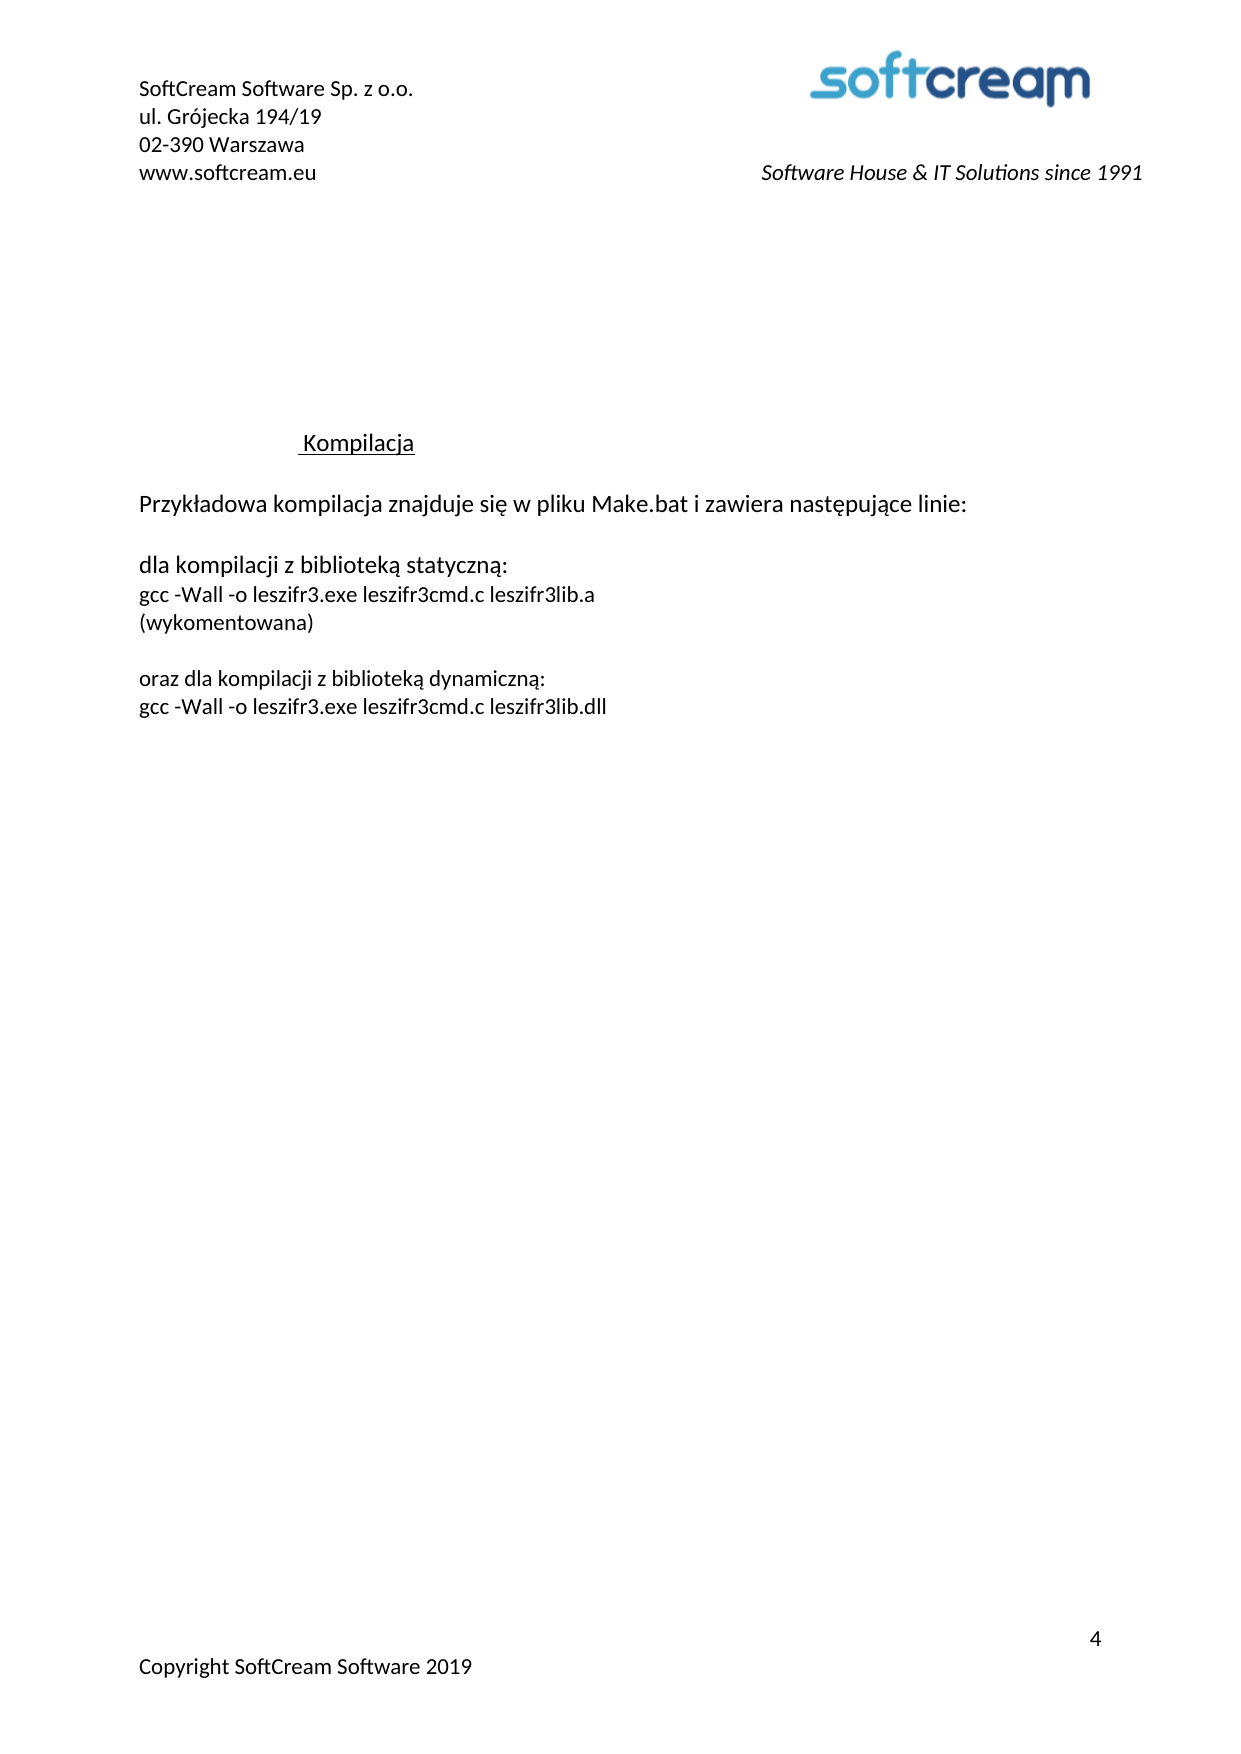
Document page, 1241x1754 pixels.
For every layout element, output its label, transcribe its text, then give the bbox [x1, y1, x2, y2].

text Kompilacja [139, 427, 1101, 458]
text dla kompilacji z biblioteką statyczną: [139, 549, 1101, 580]
text Przykładowa kompilacja znajduje się w pliku Make.bat i zawiera następujące linie: [139, 488, 1101, 519]
picture [796, 40, 1113, 131]
text (wykomentowana) [139, 608, 1101, 636]
text gcc -Wall -o leszifr3.exe leszifr3cmd.c leszifr3lib.dll [139, 692, 1101, 720]
text gcc -Wall -o leszifr3.exe leszifr3cmd.c leszifr3lib.a [139, 580, 1101, 608]
text oraz dla kompilacji z biblioteką dynamiczną: [139, 664, 1101, 692]
